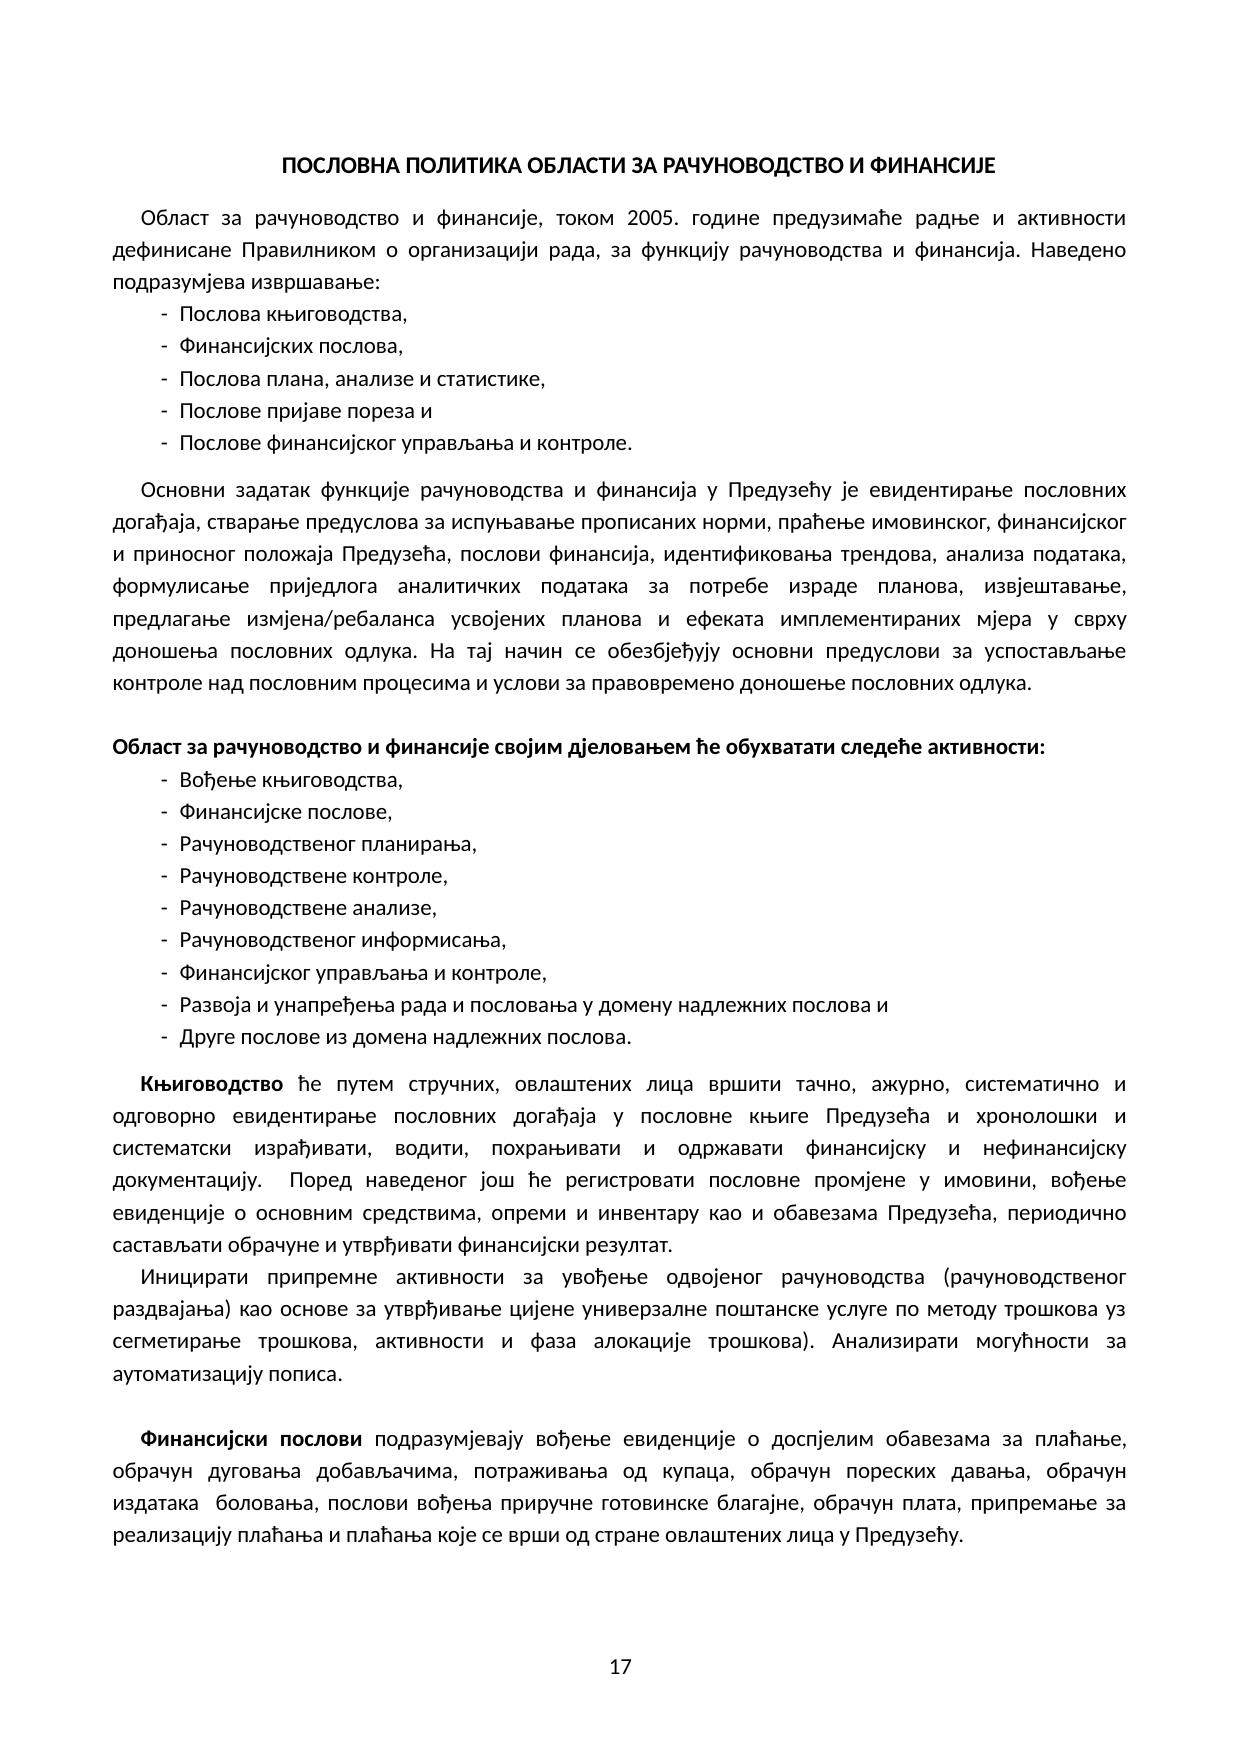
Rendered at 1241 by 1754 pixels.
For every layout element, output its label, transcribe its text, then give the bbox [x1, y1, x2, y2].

list Вођење књиговодства, [161, 765, 1128, 793]
text Финансијски послови подразумјевају вођење евиденције о доспјелим обавезама за плаћање, обрачун дуговања добављачима, потраживања од купаца, обрачун пореских давања, обрачун издатака боловања, послови вођења приручне готовинске благајне, обрачун плата, припремање за реализацију плаћања и плаћања које се врши од стране овлаштених лица у Предузећу. [112, 1424, 1128, 1548]
list Послове финансијског управљања и контроле. [161, 428, 1128, 456]
list Финансијског управљања и контроле, [161, 958, 1128, 986]
text Област за рачуноводство и финансије својим дјеловањем ће обухватати следеће активности: [112, 732, 1128, 761]
subtitle ПОСЛОВНА ПОЛИТИКА ОБЛАСТИ ЗА РАЧУНОВОДСТВО И ФИНАНСИЈЕ [150, 150, 1128, 179]
list Рачуноводствене контроле, [161, 861, 1128, 889]
list Рачуноводствене анализе, [161, 893, 1128, 921]
list Послове пријаве пореза и [161, 396, 1128, 424]
text Књиговодство ће путем стручних, овлаштених лица вршити тачно, ажурно, систематично и одговорно евидентирање пословних догађаја у пословне књиге Предузећа и хронолошки и систематски израђивати, водити, похрањивати и одржавати финансијску и нефинансијску документацију. Поред наведеног још ће регистровати пословне промјене у имовини, вођење евиденције о основним средствима, опреми и инвентару као и обавезама Предузећа, периодично састављати обрачуне и утврђивати финансијски резултат. [112, 1069, 1128, 1258]
list Финансијских послова, [161, 332, 1128, 360]
list Друге послове из домена надлежних послова. [161, 1022, 1128, 1050]
list Послова књиговодства, [161, 299, 1128, 327]
list Развоја и унапређења рада и пословања у домену надлежних послова и [161, 990, 1128, 1018]
list Финансијске послове, [161, 797, 1128, 825]
list Послова плана, анализе и статистике, [161, 364, 1128, 392]
text Иницирати припремне активности за увођење одвојеног рачуноводства (рачуноводственог раздвајања) као основе за утврђивање цијене универзалне поштанске услуге по методу трошкова уз сегметирање трошкова, активности и фаза алокације трошкова). Анализирати могућности за аутоматизацију пописа. [112, 1262, 1128, 1387]
list Рачуноводственог информисања, [161, 926, 1128, 954]
list Рачуноводственог планирања, [161, 829, 1128, 857]
text Основни задатак функције рачуноводства и финансија у Предузећу је евидентирање пословних догађаја, стварање предуслова за испуњавање прописаних норми, праћење имовинског, финансијског и приносног положаја Предузећа, послови финансија, идентификовања трендова, анализа података, формулисање приједлога аналитичких података за потребе израде планова, извјештавање, предлагање измјена/ребаланса усвојених планова и ефеката имплементираних мјера у сврху доношења пословних одлука. На тај начин се обезбјеђују основни предуслови за успостављање контроле над пословним процесима и услови за правовремено доношење пословних одлука. [112, 475, 1128, 696]
text Област за рачуноводство и финансије, током 2005. године предузимаће радње и активности дефинисане Правилником о организацији рада, за функцију рачуноводства и финансија. Наведено подразумјева извршавање: [112, 203, 1128, 295]
